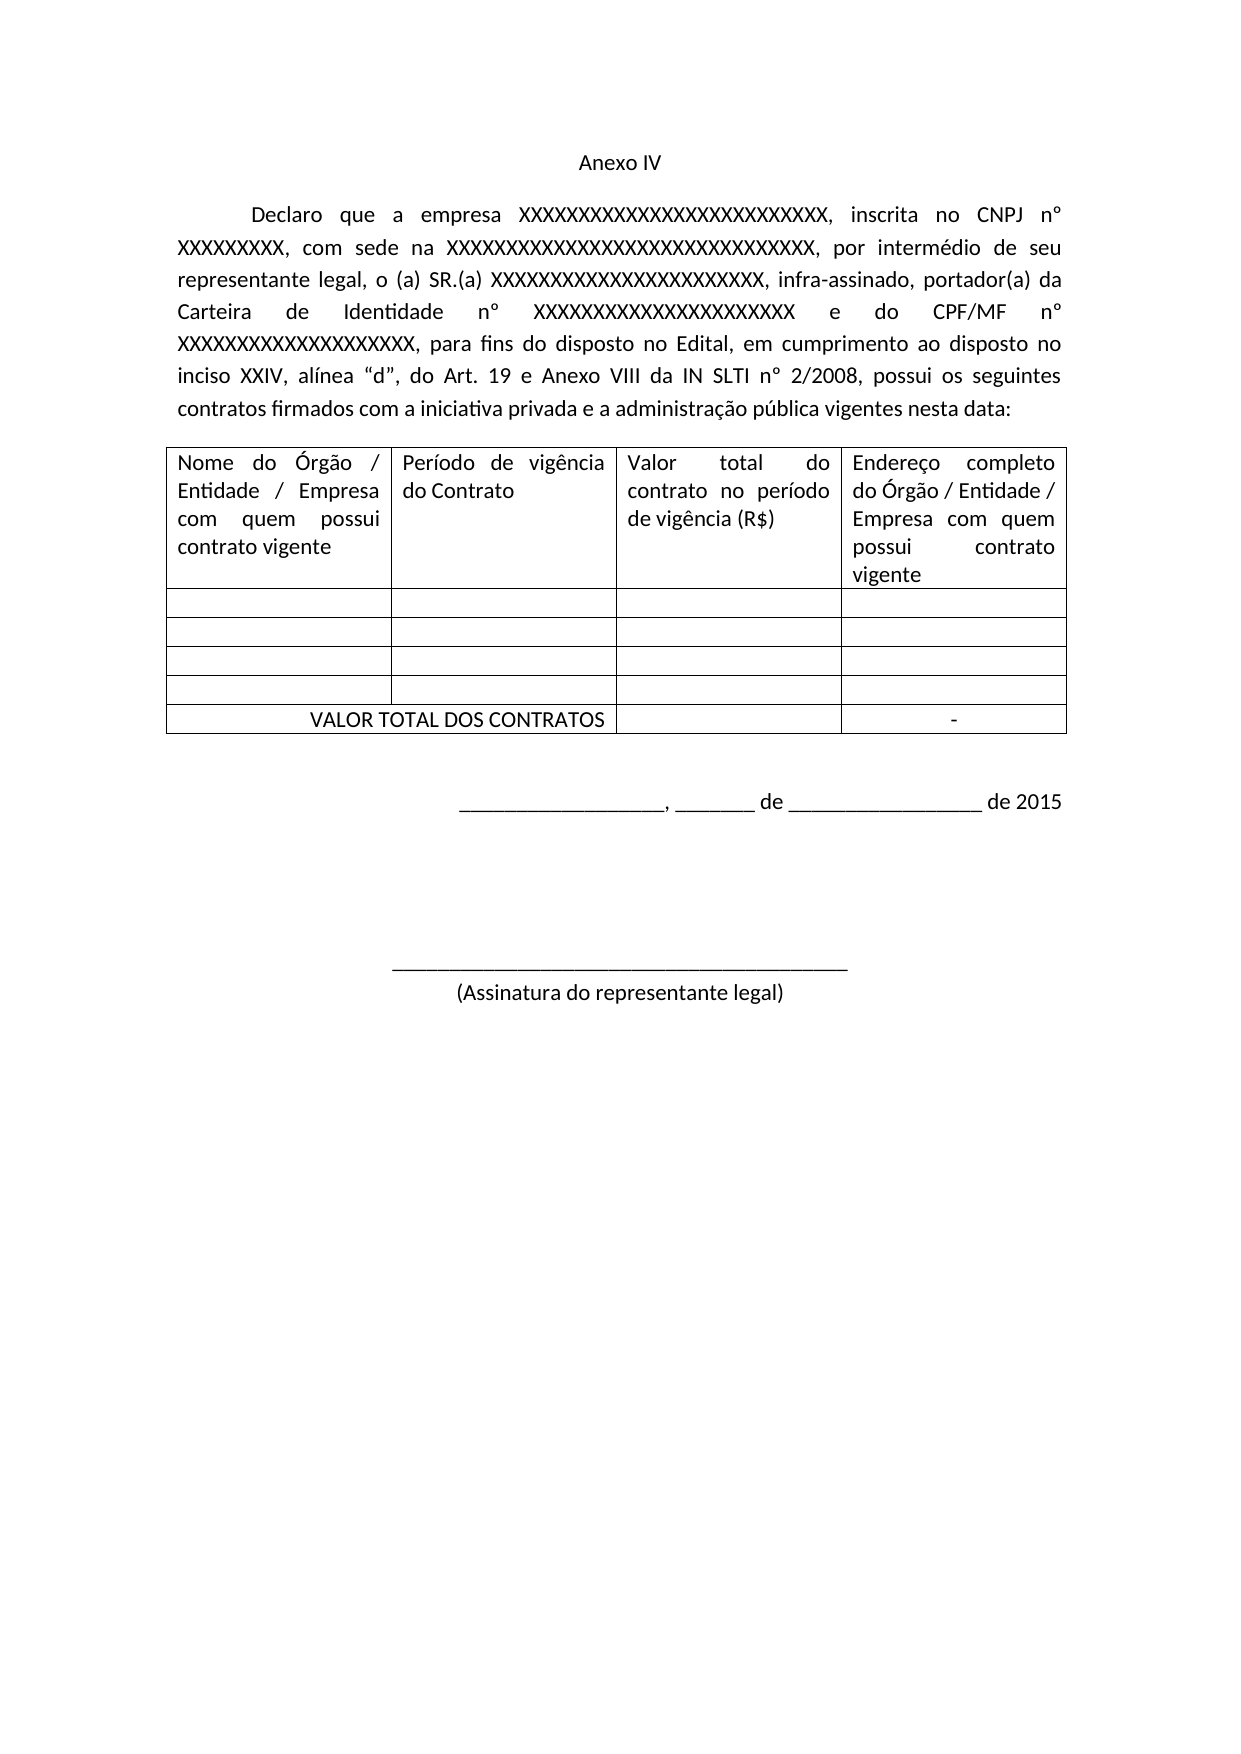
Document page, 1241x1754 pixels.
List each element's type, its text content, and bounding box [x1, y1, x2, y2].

table_cell [392, 647, 616, 675]
table_cell [842, 589, 1066, 617]
table_cell [842, 647, 1066, 675]
table_header Período de vigência do Contrato [392, 448, 616, 588]
table_cell [617, 618, 841, 646]
table_cell [392, 618, 616, 646]
text Anexo IV [177, 148, 1063, 176]
text ________________________________________ [177, 946, 1063, 974]
table_cell VALOR TOTAL DOS CONTRATOS [167, 705, 616, 733]
text __________________, _______ de _________________ de 2015 [177, 787, 1063, 815]
table_cell [167, 618, 391, 646]
table_cell [842, 618, 1066, 646]
table_cell - [842, 705, 1066, 733]
table_cell [617, 705, 841, 733]
table_header Nome do Órgão / Entidade / Empresa com quem possui contrato vigente [167, 448, 391, 588]
table_cell [167, 589, 391, 617]
table_cell [392, 589, 616, 617]
table_cell [617, 647, 841, 675]
table_cell [617, 589, 841, 617]
text (Assinatura do representante legal) [177, 978, 1063, 1007]
table_cell [842, 676, 1066, 704]
text Declaro que a empresa XXXXXXXXXXXXXXXXXXXXXXXXXX, inscrita no CNPJ nº XXXXXXXXX, com sede na XXXXXXXXXXXXXXXXXXXXXXXXXXXXXXX, por intermédio de seu representante legal, o (a) SR.(a) XXXXXXXXXXXXXXXXXXXXXXX, infra-assinado, portador(a) da Carteira de Identidade nº XXXXXXXXXXXXXXXXXXXXXX e do CPF/MF nº XXXXXXXXXXXXXXXXXXXX, para fins do disposto no Edital, em cumprimento ao disposto no inciso XXIV, alínea “d”, do Art. 19 e Anexo VIII da IN SLTI nº 2/2008, possui os seguintes contratos firmados com a iniciativa privada e a administração pública vigentes nesta data: [177, 201, 1063, 422]
table_header Endereço completo do Órgão / Entidade / Empresa com quem possui contrato vigente [842, 448, 1066, 588]
table_cell [392, 676, 616, 704]
table_cell [167, 676, 391, 704]
table_cell [617, 676, 841, 704]
table_header Valor total do contrato no período de vigência (R$) [617, 448, 841, 588]
table_cell [167, 647, 391, 675]
